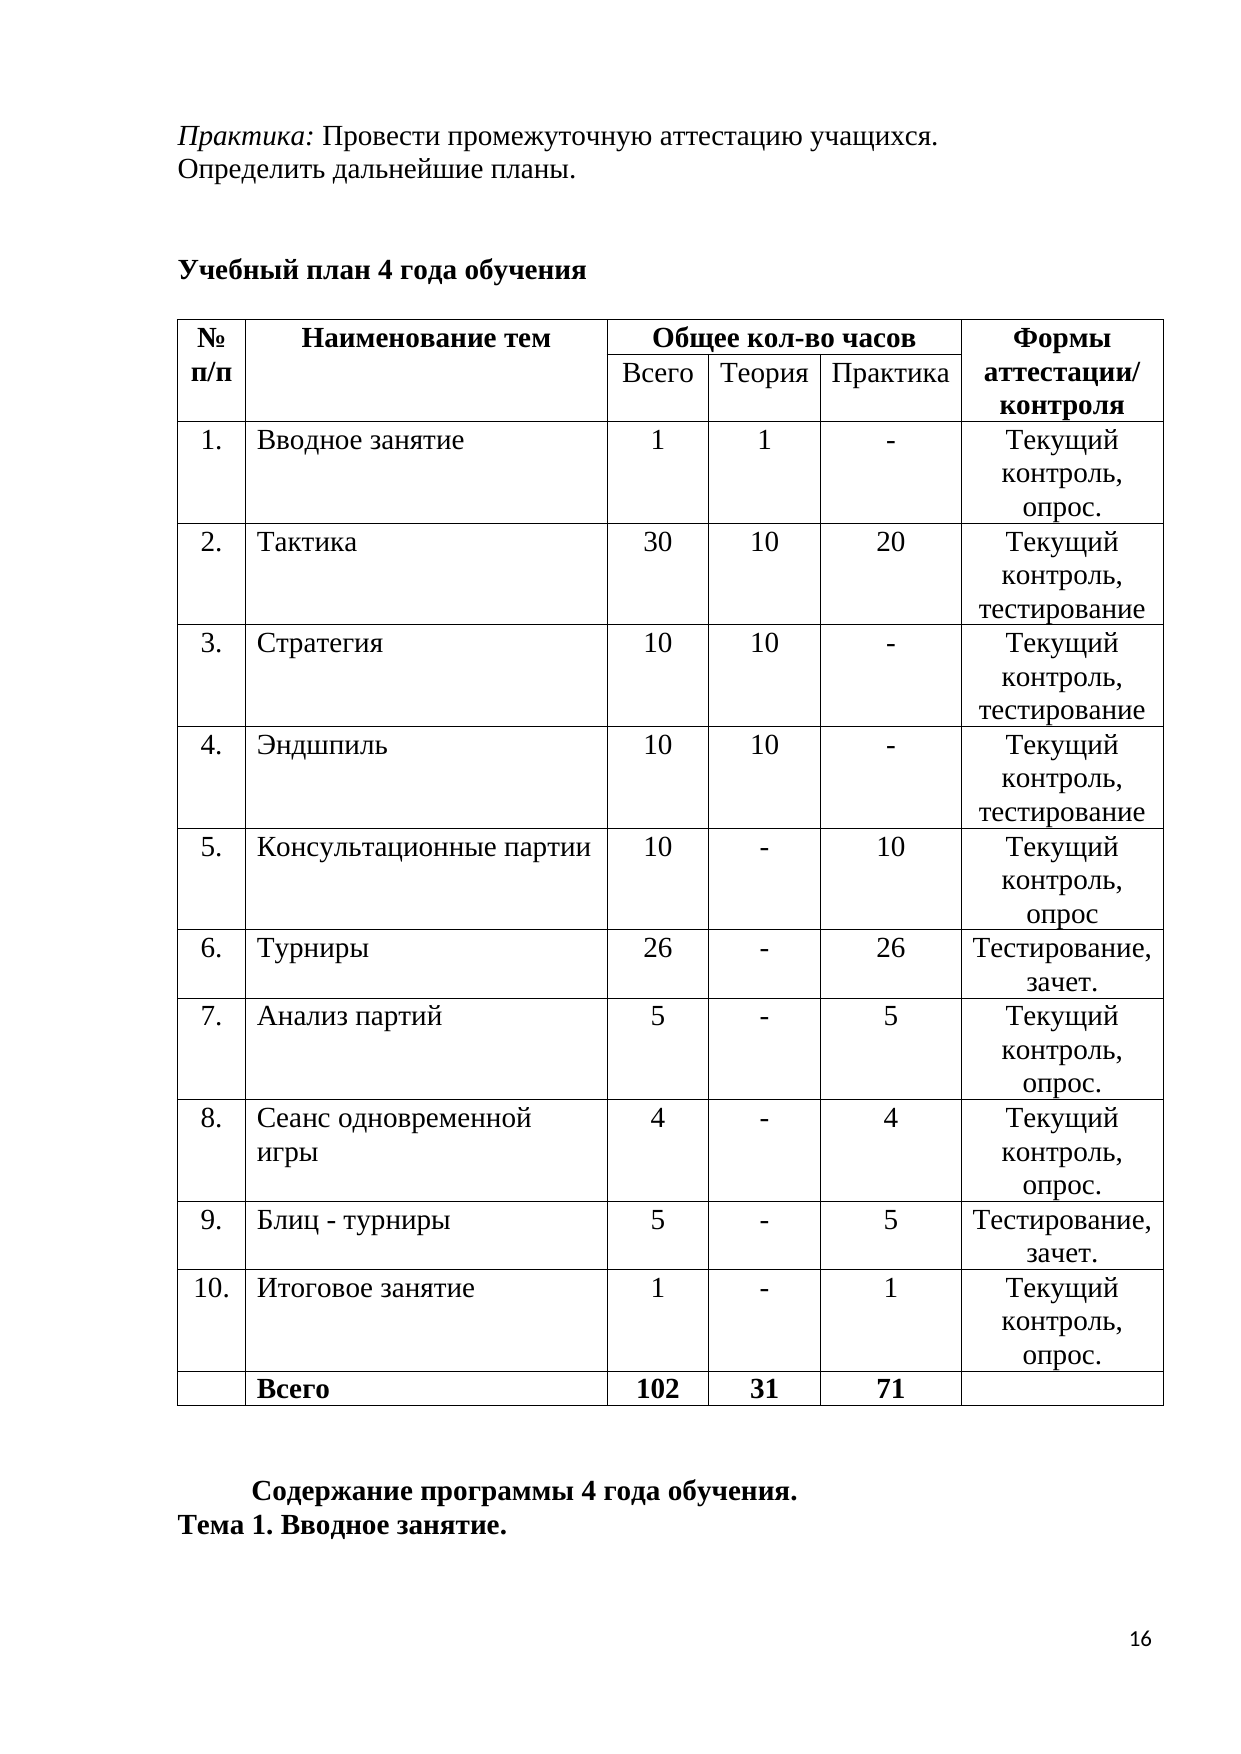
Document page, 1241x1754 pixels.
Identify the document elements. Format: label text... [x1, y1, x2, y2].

table_cell 1. [178, 422, 245, 523]
table_cell Всего [246, 1372, 607, 1405]
table_cell - [709, 930, 820, 997]
table_cell Вводное занятие [246, 422, 607, 523]
table_header Формы аттестации/ контроля [962, 320, 1163, 421]
table_cell - [709, 1202, 820, 1269]
table_header Общее кол-во часов [608, 320, 961, 354]
table_cell Тестирование, зачет. [962, 930, 1163, 997]
table_cell 8. [178, 1100, 245, 1201]
table_cell Тактика [246, 524, 607, 624]
table_cell Теория [709, 355, 820, 421]
text Тема 1. Вводное занятие. [177, 1507, 1152, 1540]
table_cell Стратегия [246, 625, 607, 726]
table_cell 20 [821, 524, 961, 624]
table_cell 31 [709, 1372, 820, 1405]
text Учебный план 4 года обучения [177, 252, 1152, 286]
table_cell - [709, 829, 820, 929]
table_cell [962, 1372, 1163, 1405]
table_cell 6. [178, 930, 245, 997]
table_cell Текущий контроль, опрос. [962, 1270, 1163, 1371]
table_cell 10 [709, 524, 820, 624]
table_cell [178, 1372, 245, 1405]
table_cell Текущий контроль, опрос. [962, 1100, 1163, 1201]
table_cell 1 [709, 422, 820, 523]
table_cell - [821, 727, 961, 828]
text Содержание программы 4 года обучения. [177, 1473, 1152, 1507]
table_cell 4. [178, 727, 245, 828]
table_cell 10 [608, 625, 708, 726]
table_cell Всего [608, 355, 708, 421]
table_cell 1 [821, 1270, 961, 1371]
table_cell 10 [709, 625, 820, 726]
table_cell Тестирование, зачет. [962, 1202, 1163, 1269]
table_cell 30 [608, 524, 708, 624]
table_cell Текущий контроль, опрос. [962, 422, 1163, 523]
table_cell Эндшпиль [246, 727, 607, 828]
table_cell Консультационные партии [246, 829, 607, 929]
text Определить дальнейшие планы. [177, 152, 1152, 185]
table_cell 10 [608, 829, 708, 929]
table_cell Анализ партий [246, 999, 607, 1099]
table_cell 4 [608, 1100, 708, 1201]
table_cell 5 [608, 999, 708, 1099]
table_cell 2. [178, 524, 245, 624]
table_cell Турниры [246, 930, 607, 997]
table_cell - [709, 999, 820, 1099]
table_cell 5. [178, 829, 245, 929]
table_cell 1 [608, 422, 708, 523]
table_cell Практика [821, 355, 961, 421]
text Практика: Провести промежуточную аттестацию учащихся. [177, 118, 1152, 152]
table_cell 9. [178, 1202, 245, 1269]
table_cell 10 [821, 829, 961, 929]
table_cell 10 [608, 727, 708, 828]
table_cell - [709, 1270, 820, 1371]
table_cell 10. [178, 1270, 245, 1371]
table_cell 7. [178, 999, 245, 1099]
table_cell Текущий контроль, тестирование [962, 625, 1163, 726]
table_cell 5 [821, 1202, 961, 1269]
table_cell Текущий контроль, опрос. [962, 999, 1163, 1099]
table_cell 4 [821, 1100, 961, 1201]
table_cell 26 [821, 930, 961, 997]
table_cell Текущий контроль, опрос [962, 829, 1163, 929]
table_cell 5 [608, 1202, 708, 1269]
table_cell Сеанс одновременной игры [246, 1100, 607, 1201]
table_cell Итоговое занятие [246, 1270, 607, 1371]
table_cell Блиц - турниры [246, 1202, 607, 1269]
table_cell 3. [178, 625, 245, 726]
table_cell - [709, 1100, 820, 1201]
table_cell 1 [608, 1270, 708, 1371]
table_header № п/п [178, 320, 245, 421]
table_cell - [821, 422, 961, 523]
table_cell 10 [709, 727, 820, 828]
table_cell 71 [821, 1372, 961, 1405]
table_cell 102 [608, 1372, 708, 1405]
table_cell 5 [821, 999, 961, 1099]
table_cell Текущий контроль, тестирование [962, 524, 1163, 624]
table_cell 26 [608, 930, 708, 997]
table_cell - [821, 625, 961, 726]
table_cell Текущий контроль, тестирование [962, 727, 1163, 828]
table_header Наименование тем [246, 320, 607, 421]
